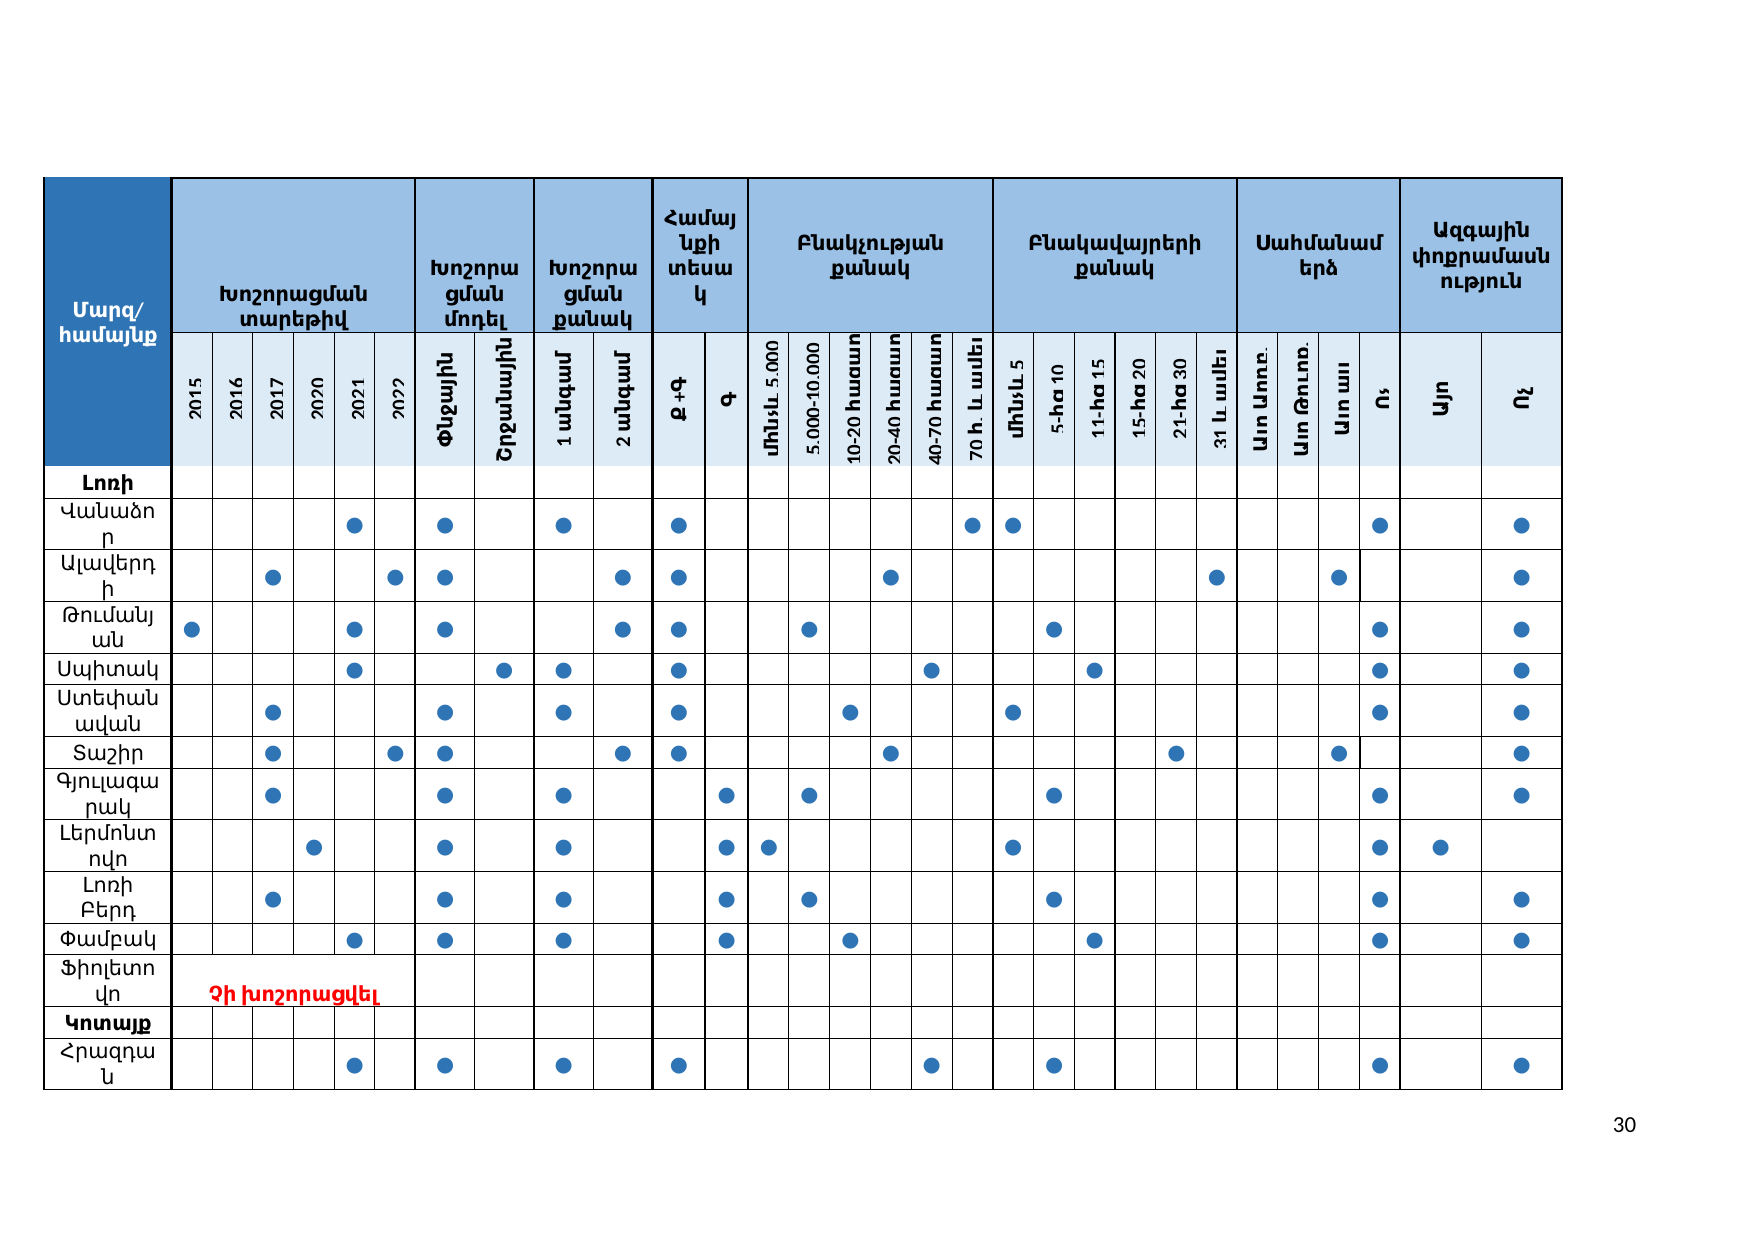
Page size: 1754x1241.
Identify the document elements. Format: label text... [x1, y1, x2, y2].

table_cell [912, 872, 952, 923]
table_header Համայնքի տեսակ [654, 179, 747, 332]
table_cell ● [994, 820, 1033, 871]
table_cell [912, 1007, 952, 1037]
table_cell [1401, 737, 1481, 767]
table_cell [1278, 955, 1318, 1006]
table_cell ● [535, 769, 593, 819]
table_cell [654, 1007, 704, 1037]
table_cell [253, 924, 293, 954]
table_cell [535, 602, 593, 653]
table_cell [1482, 1007, 1561, 1037]
table_cell [830, 466, 870, 497]
table_cell [475, 685, 533, 736]
table_cell [213, 820, 252, 871]
table_cell [1360, 466, 1399, 497]
table_cell [594, 466, 651, 497]
table_cell ● [1075, 924, 1114, 954]
table_cell [335, 466, 374, 497]
table_cell [953, 924, 992, 954]
table_cell [1401, 602, 1481, 653]
table_cell [1156, 685, 1196, 736]
table_cell [830, 737, 870, 767]
table_cell [749, 685, 788, 736]
table_cell ● [912, 654, 952, 684]
table_cell ● [654, 499, 704, 549]
table_cell [1116, 499, 1155, 549]
table_cell ● [654, 685, 704, 736]
table_cell [654, 466, 704, 497]
table_cell [953, 685, 992, 736]
table_cell ● [1360, 769, 1399, 819]
table_cell ● [416, 820, 474, 871]
table_cell [475, 820, 533, 871]
table_cell Հրազդան [45, 1039, 170, 1089]
table_cell Տաշիր [45, 737, 170, 767]
table_cell ● [912, 1039, 952, 1089]
table_cell ● [654, 602, 704, 653]
table_cell [654, 924, 704, 954]
table_cell ● [535, 685, 593, 736]
table_header Խոշորացման քանակ [535, 179, 651, 332]
table_cell ● [416, 1039, 474, 1089]
table_cell ● [789, 872, 829, 923]
table_cell [1482, 820, 1561, 871]
table_cell [830, 602, 870, 653]
table_cell [475, 499, 533, 549]
table_cell [1156, 466, 1196, 497]
table_cell [475, 872, 533, 923]
table_cell [1319, 654, 1359, 684]
table_cell [953, 602, 992, 653]
table_cell [475, 550, 533, 601]
table_cell [1319, 499, 1359, 549]
table_cell Այո այլ [1319, 333, 1359, 466]
table_cell [1360, 1007, 1399, 1037]
table_cell ● [1034, 1039, 1074, 1089]
table_cell [594, 654, 651, 684]
table_cell [1197, 654, 1236, 684]
table_cell ● [416, 685, 474, 736]
table_cell [994, 550, 1033, 601]
table_cell ● [1319, 737, 1359, 767]
table_cell [535, 466, 593, 497]
table_cell ● [953, 499, 992, 549]
table_cell [871, 602, 911, 653]
table_cell [749, 654, 788, 684]
table_cell [1319, 955, 1359, 1006]
table_cell [1034, 550, 1074, 601]
table_cell [830, 769, 870, 819]
table_cell ● [173, 602, 212, 653]
table_cell ● [294, 820, 334, 871]
table_cell Չի խոշորացվել [173, 955, 414, 1006]
table_cell [1116, 955, 1155, 1006]
table_cell ● [475, 654, 533, 684]
table_cell 5,000-10,000 [789, 333, 829, 466]
table_cell [1197, 499, 1236, 549]
table_cell մինչև 5 [994, 333, 1033, 466]
table_cell [953, 550, 992, 601]
table_cell ● [1156, 737, 1196, 767]
table_cell ● [1197, 550, 1236, 601]
table_cell [1238, 550, 1277, 601]
table_cell [294, 737, 334, 767]
table_cell Ոչ [1360, 333, 1399, 466]
table_cell [1197, 872, 1236, 923]
table_cell [294, 1007, 334, 1037]
table_cell ● [375, 737, 414, 767]
table_cell ● [789, 602, 829, 653]
table_cell [1238, 1039, 1277, 1089]
table_cell [335, 685, 374, 736]
table_cell [335, 820, 374, 871]
table_cell ● [335, 499, 374, 549]
table_cell [1034, 1007, 1074, 1037]
table_cell [953, 955, 992, 1006]
table_cell ● [1482, 872, 1561, 923]
table_cell [1197, 466, 1236, 497]
table_cell [1401, 1007, 1481, 1037]
table_cell [1482, 466, 1561, 497]
table_cell [830, 955, 870, 1006]
table_cell ● [871, 737, 911, 767]
table_cell ● [706, 872, 747, 923]
table_cell [173, 924, 212, 954]
table_cell [749, 1039, 788, 1089]
table_cell [173, 1007, 212, 1037]
table_cell Այո Արդբ. [1238, 333, 1277, 466]
table_cell ● [253, 685, 293, 736]
table_cell [871, 924, 911, 954]
table_cell [789, 737, 829, 767]
table_cell [1278, 602, 1318, 653]
table_cell ● [416, 872, 474, 923]
table_cell ● [335, 602, 374, 653]
table_cell [953, 769, 992, 819]
table_cell [994, 466, 1033, 497]
table_cell [1156, 499, 1196, 549]
table_cell ● [1482, 924, 1561, 954]
table_cell [1238, 685, 1277, 736]
table_cell [213, 654, 252, 684]
table_cell ● [1360, 685, 1399, 736]
table_cell [749, 602, 788, 653]
table_cell Գյուլագարակ [45, 769, 170, 819]
table_cell [475, 602, 533, 653]
table_cell ● [1360, 924, 1399, 954]
table_cell [416, 1007, 474, 1037]
table_header Բնակչության քանակ [749, 179, 992, 332]
table_cell [213, 737, 252, 767]
table_cell [830, 654, 870, 684]
table_cell [994, 602, 1033, 653]
table_cell [1482, 955, 1561, 1006]
table_cell [1156, 1039, 1196, 1089]
table_cell [1278, 466, 1318, 497]
table_cell [173, 654, 212, 684]
table_cell [1156, 654, 1196, 684]
table_cell [1075, 955, 1114, 1006]
table_cell [294, 550, 334, 601]
table_cell [1238, 654, 1277, 684]
table_cell [335, 872, 374, 923]
table_cell [912, 924, 952, 954]
table_cell [173, 1039, 212, 1089]
table_cell [1197, 602, 1236, 653]
table_cell ● [1360, 499, 1399, 549]
table_cell [1278, 924, 1318, 954]
table_cell [749, 955, 788, 1006]
table_cell [749, 550, 788, 601]
table_cell [994, 1007, 1033, 1037]
table_cell [1278, 769, 1318, 819]
table_cell ● [416, 499, 474, 549]
table_cell ● [1075, 654, 1114, 684]
table_cell [594, 769, 651, 819]
table_cell [1075, 550, 1114, 601]
table_cell Ֆիոլետովո [45, 955, 170, 1006]
table_cell ● [253, 550, 293, 601]
table_cell Փամբակ [45, 924, 170, 954]
table_cell 10-20 հազար [830, 333, 870, 466]
table_cell [912, 685, 952, 736]
table_cell [294, 924, 334, 954]
table_cell [1238, 737, 1277, 767]
table_cell [1401, 769, 1481, 819]
table_cell [475, 769, 533, 819]
table_cell [1401, 872, 1481, 923]
table_cell Այո [1401, 333, 1481, 466]
table_cell ● [1034, 769, 1074, 819]
table_cell [706, 1007, 747, 1037]
table_cell [294, 466, 334, 497]
table_cell Վանաձոր [45, 499, 170, 549]
table_cell [1034, 820, 1074, 871]
table_cell [335, 769, 374, 819]
table_cell [475, 737, 533, 767]
table_cell [706, 955, 747, 1006]
table_cell ● [994, 499, 1033, 549]
table_cell [871, 872, 911, 923]
table_cell ● [654, 737, 704, 767]
table_cell [1034, 654, 1074, 684]
table_cell ● [1360, 602, 1399, 653]
table_cell Փնջային [416, 333, 474, 466]
table_cell [749, 872, 788, 923]
table_cell ● [594, 602, 651, 653]
table_cell [253, 1039, 293, 1089]
table_cell [871, 1007, 911, 1037]
table_cell 2017 [253, 333, 293, 466]
table_cell ● [375, 550, 414, 601]
table_cell ● [416, 737, 474, 767]
table_cell ● [654, 550, 704, 601]
table_cell [706, 1039, 747, 1089]
table_cell [1197, 820, 1236, 871]
table_cell [1278, 1007, 1318, 1037]
table_cell [654, 820, 704, 871]
table_cell [475, 1039, 533, 1089]
table_cell ● [1482, 499, 1561, 549]
table_cell [1278, 1039, 1318, 1089]
table_cell [375, 499, 414, 549]
table_cell [375, 685, 414, 736]
table_cell Ալավերդի [45, 550, 170, 601]
table_cell [654, 955, 704, 1006]
table_cell [1238, 499, 1277, 549]
table_cell [1116, 924, 1155, 954]
table_cell [994, 924, 1033, 954]
table_cell [1116, 1039, 1155, 1089]
table_cell [1075, 499, 1114, 549]
table_cell 2015 [173, 333, 212, 466]
table_cell [912, 499, 952, 549]
table_cell [1278, 499, 1318, 549]
table_cell [253, 466, 293, 497]
table_header Սահմանամերձ [1238, 179, 1399, 332]
table_cell Ոչ [1482, 333, 1561, 466]
table_cell [830, 872, 870, 923]
table_cell [594, 955, 651, 1006]
table_cell [706, 466, 747, 497]
table_cell [1116, 550, 1155, 601]
table_cell [375, 1007, 414, 1037]
table_cell [294, 654, 334, 684]
table_cell [871, 466, 911, 497]
table_cell [1401, 654, 1481, 684]
table_cell [789, 499, 829, 549]
table_cell [1401, 466, 1481, 497]
table_cell [1116, 685, 1155, 736]
table_cell [1156, 1007, 1196, 1037]
table_cell [1034, 499, 1074, 549]
table_cell [173, 769, 212, 819]
table_cell 20-40 հազար [871, 333, 911, 466]
table_cell [789, 466, 829, 497]
table_cell [1116, 466, 1155, 497]
table_cell [253, 820, 293, 871]
table_cell 11-ից 15 [1075, 333, 1114, 466]
table_cell [749, 466, 788, 497]
table_cell [912, 550, 952, 601]
table_cell [1278, 685, 1318, 736]
table_cell [335, 737, 374, 767]
table_header Խոշորացման մոդել [416, 179, 533, 332]
table_cell [1075, 872, 1114, 923]
table_cell ● [1360, 1039, 1399, 1089]
table_cell [1319, 924, 1359, 954]
table_cell [871, 1039, 911, 1089]
table_cell [830, 1039, 870, 1089]
table_cell ● [654, 1039, 704, 1089]
table_cell ● [871, 550, 911, 601]
table_cell [416, 955, 474, 1006]
table_cell [535, 1007, 593, 1037]
table_cell [416, 466, 474, 497]
table_cell [173, 499, 212, 549]
table_cell [912, 737, 952, 767]
table_cell [594, 685, 651, 736]
table_cell [1278, 550, 1318, 601]
table_cell [1238, 924, 1277, 954]
table_cell [1156, 769, 1196, 819]
table_cell ● [1482, 1039, 1561, 1089]
table_cell [706, 654, 747, 684]
table_cell [1034, 685, 1074, 736]
table_cell [594, 872, 651, 923]
table_cell [749, 1007, 788, 1037]
table_cell ● [416, 550, 474, 601]
table_cell 31 և ավել [1197, 333, 1236, 466]
table_cell [375, 820, 414, 871]
table_cell 2022 [375, 333, 414, 466]
table_cell ● [253, 872, 293, 923]
table_cell [1361, 737, 1399, 767]
table_cell [1361, 550, 1399, 601]
table_cell 5-ից 10 [1034, 333, 1074, 466]
table_cell [1075, 466, 1114, 497]
table_cell ● [594, 737, 651, 767]
table_cell [1075, 820, 1114, 871]
table_cell [1238, 769, 1277, 819]
table_cell [1401, 955, 1481, 1006]
table_cell ● [1034, 602, 1074, 653]
table_cell [871, 654, 911, 684]
table_cell [1156, 550, 1196, 601]
table_cell [173, 872, 212, 923]
table_header Մարզ/համայնք [45, 177, 170, 466]
table_cell [1401, 1039, 1481, 1089]
table_cell [1116, 872, 1155, 923]
table_cell [789, 685, 829, 736]
table_cell [953, 737, 992, 767]
table_cell [1075, 1039, 1114, 1089]
table_cell ● [416, 924, 474, 954]
table_cell [1360, 955, 1399, 1006]
table_cell [953, 654, 992, 684]
table_cell Լոռի Բերդ [45, 872, 170, 923]
table_cell [1197, 924, 1236, 954]
table_cell [1319, 1039, 1359, 1089]
table_cell [830, 820, 870, 871]
table_cell [294, 1039, 334, 1089]
table_cell [1238, 820, 1277, 871]
table_cell [706, 685, 747, 736]
table_cell [706, 499, 747, 549]
table_cell [253, 499, 293, 549]
table_cell ● [335, 924, 374, 954]
table_cell 2016 [213, 333, 252, 466]
table_cell [1075, 1007, 1114, 1037]
table_cell [830, 1007, 870, 1037]
table_cell [173, 820, 212, 871]
table_cell 21-ից 30 [1156, 333, 1196, 466]
table_cell Ք +Գ [654, 333, 704, 466]
table_cell [1238, 602, 1277, 653]
table_cell [1116, 737, 1155, 767]
table_cell Սպիտակ [45, 654, 170, 684]
table_cell [749, 737, 788, 767]
table_cell ● [416, 602, 474, 653]
table_cell [1319, 466, 1359, 497]
table_header Խոշորացման տարեթիվ [173, 179, 414, 332]
table_cell ● [789, 769, 829, 819]
table_cell [1238, 1007, 1277, 1037]
table_cell [912, 769, 952, 819]
table_cell [1075, 685, 1114, 736]
table_cell ● [594, 550, 651, 601]
table_cell [294, 602, 334, 653]
table_cell ● [1360, 872, 1399, 923]
table_cell [1238, 872, 1277, 923]
table_cell ● [1482, 602, 1561, 653]
table_cell [173, 685, 212, 736]
table_cell [594, 924, 651, 954]
table_cell [1278, 654, 1318, 684]
table_cell [1401, 685, 1481, 736]
table_cell [1319, 1007, 1359, 1037]
table_cell ● [1319, 550, 1359, 601]
table_cell [375, 769, 414, 819]
table_cell 15-ից 20 [1116, 333, 1155, 466]
table_cell [335, 550, 374, 601]
table_cell [294, 872, 334, 923]
table_cell [789, 820, 829, 871]
table_cell 2020 [294, 333, 334, 466]
table_cell [375, 924, 414, 954]
table_cell [1156, 820, 1196, 871]
table_cell [1156, 955, 1196, 1006]
table_cell [335, 1007, 374, 1037]
table_cell 1 անգամ [535, 333, 593, 466]
table_cell [749, 769, 788, 819]
table_cell [1278, 872, 1318, 923]
table_cell [173, 550, 212, 601]
table_cell [749, 924, 788, 954]
table_cell ● [994, 685, 1033, 736]
table_cell [1034, 737, 1074, 767]
table_cell ● [830, 924, 870, 954]
table_cell [1075, 737, 1114, 767]
table_cell [1197, 1007, 1236, 1037]
table_cell [1116, 654, 1155, 684]
table_cell [1319, 602, 1359, 653]
table_cell [375, 654, 414, 684]
table_cell Լոռի [45, 466, 170, 497]
table_cell [1075, 769, 1114, 819]
table_cell [1278, 820, 1318, 871]
table_cell [1197, 769, 1236, 819]
table_cell [1197, 737, 1236, 767]
table_cell [1034, 466, 1074, 497]
table_cell ● [706, 769, 747, 819]
table_cell [1238, 955, 1277, 1006]
table_cell [535, 737, 593, 767]
table_cell [953, 1007, 992, 1037]
table_cell [912, 820, 952, 871]
table_cell ● [1034, 872, 1074, 923]
table_cell [1319, 820, 1359, 871]
table_cell Գ [706, 333, 747, 466]
table_cell [953, 466, 992, 497]
table_cell [1034, 955, 1074, 1006]
table_cell [416, 654, 474, 684]
table_cell [830, 499, 870, 549]
table_cell [213, 872, 252, 923]
table_cell մինչև 5,000 [749, 333, 788, 466]
table_cell [1075, 602, 1114, 653]
table_cell ● [1360, 654, 1399, 684]
table_cell [475, 1007, 533, 1037]
table_cell [789, 654, 829, 684]
table_cell [1238, 466, 1277, 497]
table_cell [594, 1007, 651, 1037]
table_cell [475, 466, 533, 497]
table_cell [1116, 820, 1155, 871]
table_cell ● [335, 654, 374, 684]
table_cell [213, 602, 252, 653]
table_cell ● [1482, 654, 1561, 684]
table_cell [594, 1039, 651, 1089]
table_cell [213, 550, 252, 601]
table_cell ● [1482, 550, 1561, 601]
table_cell 40-70 հազար [912, 333, 952, 466]
table_cell [749, 499, 788, 549]
table_cell ● [706, 820, 747, 871]
table_cell ● [1401, 820, 1481, 871]
table_cell [789, 550, 829, 601]
table_cell [294, 685, 334, 736]
table_cell [475, 924, 533, 954]
table_cell [213, 924, 252, 954]
table_cell [654, 872, 704, 923]
table_cell [789, 955, 829, 1006]
table_cell ● [1482, 685, 1561, 736]
table_cell 70 հ. և ավել [953, 333, 992, 466]
table_cell [535, 955, 593, 1006]
table_cell [253, 1007, 293, 1037]
table_cell ● [253, 769, 293, 819]
table_cell [1319, 769, 1359, 819]
table_cell [213, 1039, 252, 1089]
table_cell [706, 550, 747, 601]
table_header Ազգային փոքրամասնություն [1401, 179, 1561, 332]
table_cell [789, 1007, 829, 1037]
table_cell [173, 737, 212, 767]
table_cell ● [535, 872, 593, 923]
table_cell [1278, 737, 1318, 767]
table_cell Ստեփանավան [45, 685, 170, 736]
table_cell ● [1482, 769, 1561, 819]
table_cell [706, 737, 747, 767]
table_cell [173, 466, 212, 497]
table_cell Այո Թուրք. [1278, 333, 1318, 466]
table_cell [912, 466, 952, 497]
table_cell [535, 550, 593, 601]
table_cell [953, 872, 992, 923]
table_cell 2021 [335, 333, 374, 466]
table_cell [1401, 550, 1481, 601]
table_cell [1401, 499, 1481, 549]
table_cell [953, 820, 992, 871]
table_cell ● [535, 820, 593, 871]
table_cell [654, 769, 704, 819]
table_cell [871, 685, 911, 736]
table_cell [375, 602, 414, 653]
table_cell [1401, 924, 1481, 954]
table_cell [375, 872, 414, 923]
table_cell [375, 1039, 414, 1089]
table_cell [213, 685, 252, 736]
table_cell [1034, 924, 1074, 954]
table_cell [253, 654, 293, 684]
table_cell [213, 466, 252, 497]
table_cell [994, 872, 1033, 923]
table_cell [1319, 685, 1359, 736]
table_cell ● [535, 654, 593, 684]
table_cell [912, 955, 952, 1006]
table_cell [871, 820, 911, 871]
table_cell ● [1360, 820, 1399, 871]
table_cell ● [749, 820, 788, 871]
table_cell [994, 654, 1033, 684]
table_cell ● [535, 924, 593, 954]
table_cell [953, 1039, 992, 1089]
table_cell ● [535, 1039, 593, 1089]
table_cell Շրջանային [475, 333, 533, 466]
table_cell [789, 1039, 829, 1089]
table_cell [1319, 872, 1359, 923]
table_cell [994, 1039, 1033, 1089]
table_cell [912, 602, 952, 653]
table_cell [213, 499, 252, 549]
table_cell ● [535, 499, 593, 549]
table_cell [1156, 924, 1196, 954]
table_cell [213, 1007, 252, 1037]
table_cell ● [335, 1039, 374, 1089]
table_cell [294, 499, 334, 549]
table_cell [1197, 955, 1236, 1006]
table_cell [1116, 602, 1155, 653]
table_cell [871, 769, 911, 819]
table_cell [789, 924, 829, 954]
table_cell [1156, 602, 1196, 653]
table_cell [294, 769, 334, 819]
table_cell [1116, 1007, 1155, 1037]
table_cell ● [654, 654, 704, 684]
table_cell 2 անգամ [594, 333, 651, 466]
table_cell ● [1482, 737, 1561, 767]
table_cell ● [706, 924, 747, 954]
table_cell [1116, 769, 1155, 819]
table_cell ● [416, 769, 474, 819]
table_cell Թումանյան [45, 602, 170, 653]
table_cell [994, 769, 1033, 819]
table_cell [594, 499, 651, 549]
table_cell [213, 769, 252, 819]
table_cell [871, 955, 911, 1006]
table_cell ● [253, 737, 293, 767]
table_cell [594, 820, 651, 871]
table_cell Լերմոնտովո [45, 820, 170, 871]
table_cell Կոտայք [45, 1007, 170, 1037]
table_cell [253, 602, 293, 653]
table_cell [871, 499, 911, 549]
table_header Բնակավայրերի քանակ [994, 179, 1236, 332]
table_cell [994, 955, 1033, 1006]
table_cell [706, 602, 747, 653]
table_cell [830, 550, 870, 601]
table_cell [475, 955, 533, 1006]
table_cell ● [830, 685, 870, 736]
table_cell [994, 737, 1033, 767]
table_cell [1197, 685, 1236, 736]
table_cell [1197, 1039, 1236, 1089]
table_cell [375, 466, 414, 497]
table_cell [1156, 872, 1196, 923]
